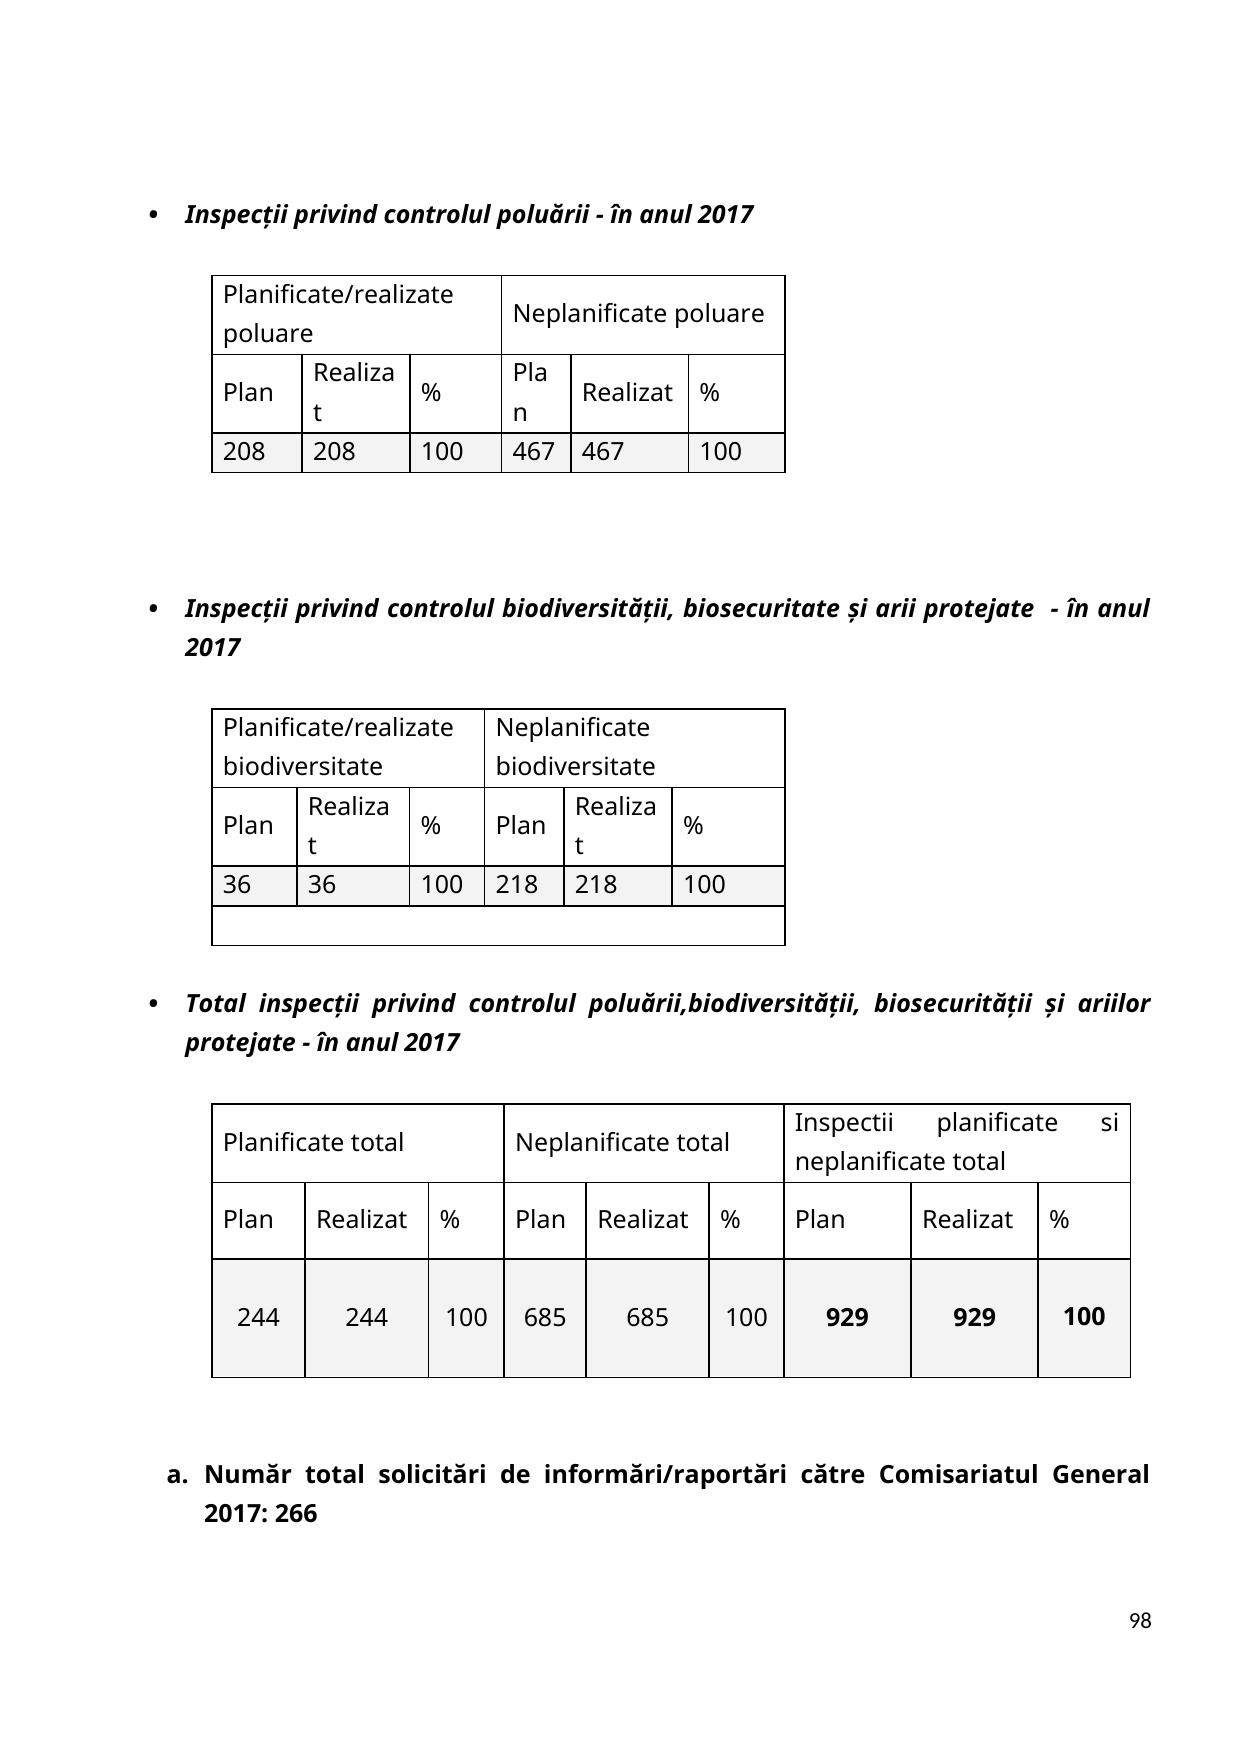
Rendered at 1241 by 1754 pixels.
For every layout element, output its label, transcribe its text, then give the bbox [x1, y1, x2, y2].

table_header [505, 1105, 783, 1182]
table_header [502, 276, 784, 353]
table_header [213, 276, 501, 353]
list Total inspecţii privind controlul poluării,biodiversităţii, biosecurităţii şi ariilor protejate - în anul 2017 [148, 986, 1152, 1059]
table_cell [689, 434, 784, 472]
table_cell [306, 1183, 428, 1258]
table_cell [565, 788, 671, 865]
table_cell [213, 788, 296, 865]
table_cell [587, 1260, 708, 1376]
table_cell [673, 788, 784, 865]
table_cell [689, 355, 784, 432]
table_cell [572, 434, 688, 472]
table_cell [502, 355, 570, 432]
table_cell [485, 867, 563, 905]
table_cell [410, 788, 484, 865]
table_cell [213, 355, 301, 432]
list Inspecţii privind controlul biodiversităţii, biosecuritate şi arii protejate - în anul 2017 [148, 591, 1152, 664]
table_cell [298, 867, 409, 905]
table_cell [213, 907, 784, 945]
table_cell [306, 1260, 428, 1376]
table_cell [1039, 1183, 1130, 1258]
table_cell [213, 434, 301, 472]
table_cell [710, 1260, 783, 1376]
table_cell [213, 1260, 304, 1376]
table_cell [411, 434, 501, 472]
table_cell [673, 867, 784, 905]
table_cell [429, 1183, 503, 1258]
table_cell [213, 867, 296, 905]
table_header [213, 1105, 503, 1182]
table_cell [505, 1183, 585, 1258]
list Număr total solicitări de informări/raportări către Comisariatul General 2017: 266 [166, 1456, 1152, 1529]
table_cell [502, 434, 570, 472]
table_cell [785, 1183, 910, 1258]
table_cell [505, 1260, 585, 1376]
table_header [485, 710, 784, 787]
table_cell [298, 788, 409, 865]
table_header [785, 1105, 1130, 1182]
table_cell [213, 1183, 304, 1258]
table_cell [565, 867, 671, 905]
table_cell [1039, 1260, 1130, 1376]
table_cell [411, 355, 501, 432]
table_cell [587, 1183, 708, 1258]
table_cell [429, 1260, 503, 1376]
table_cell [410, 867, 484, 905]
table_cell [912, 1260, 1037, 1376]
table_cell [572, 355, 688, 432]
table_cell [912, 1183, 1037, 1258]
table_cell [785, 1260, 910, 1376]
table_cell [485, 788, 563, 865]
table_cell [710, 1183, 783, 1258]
list Inspecţii privind controlul poluării - în anul 2017 [148, 196, 1152, 231]
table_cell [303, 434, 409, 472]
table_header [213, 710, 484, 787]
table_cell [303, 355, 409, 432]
